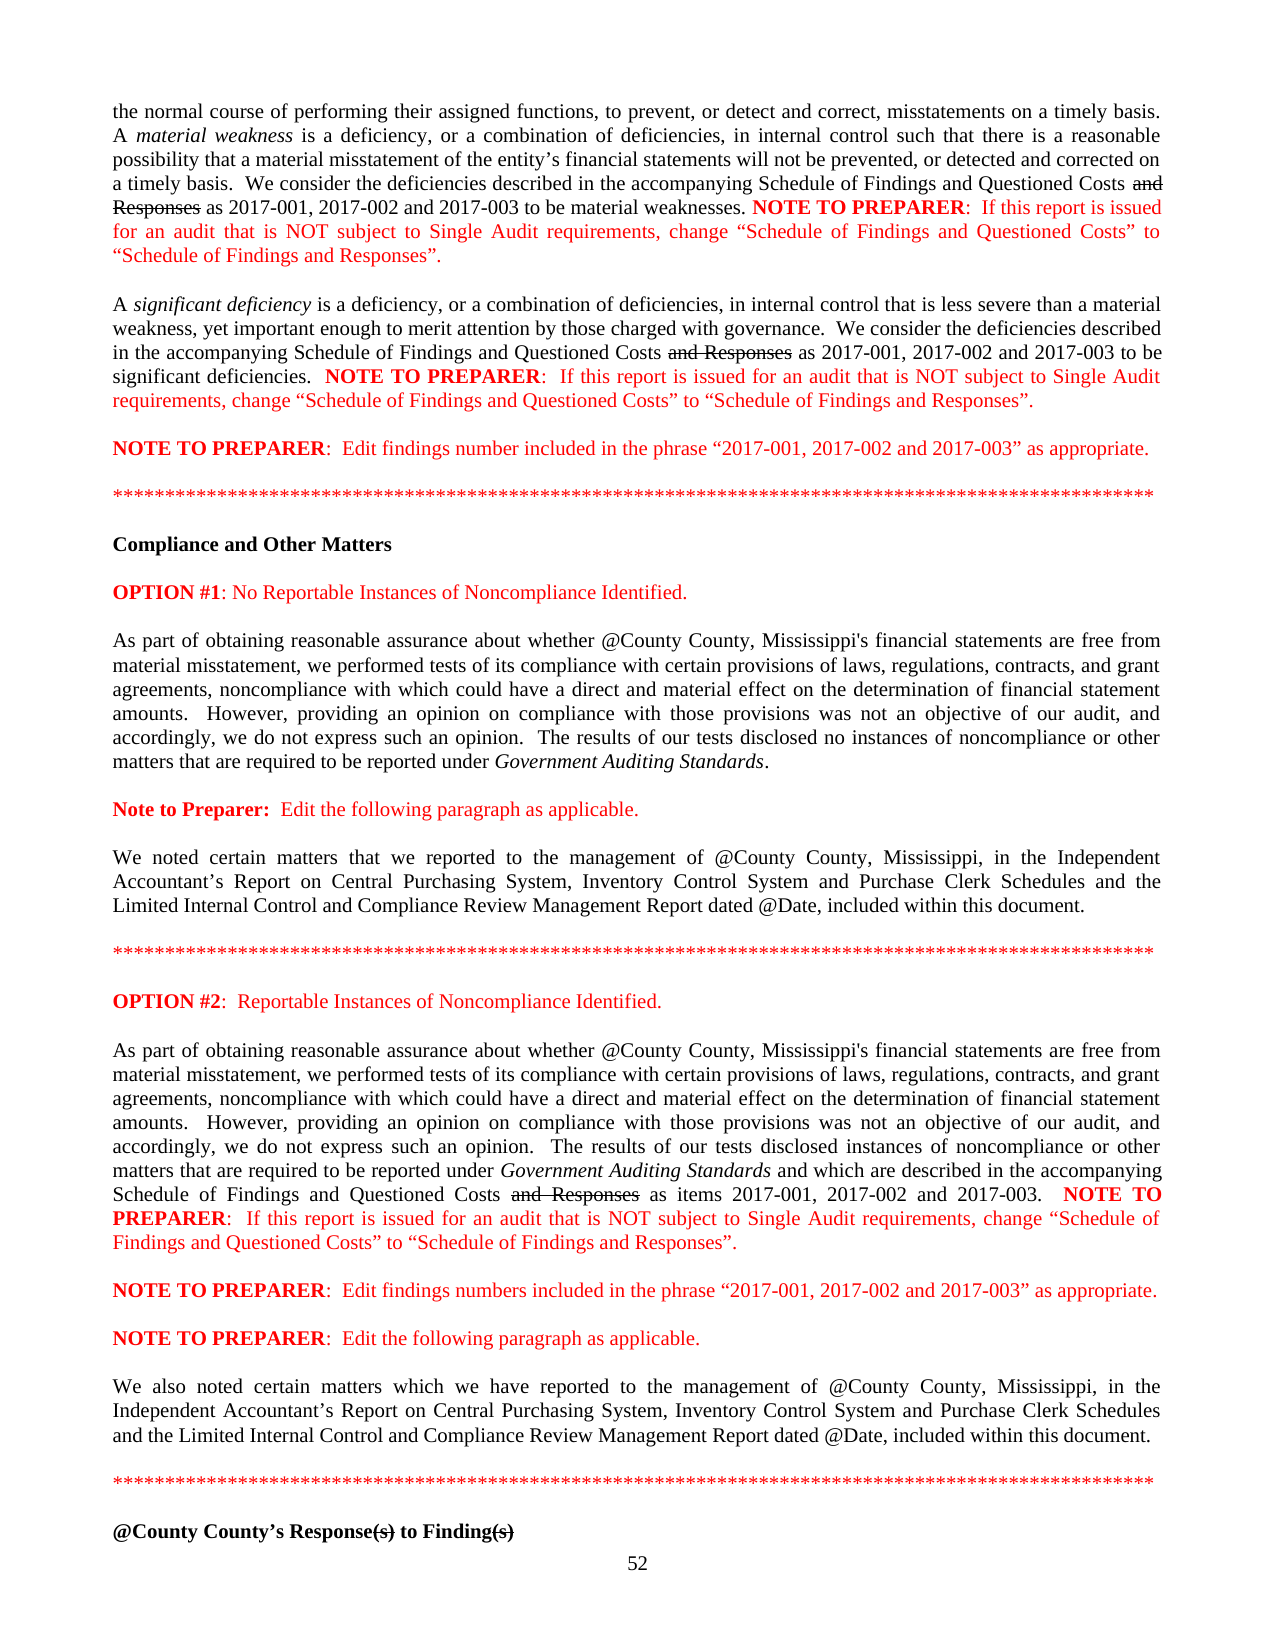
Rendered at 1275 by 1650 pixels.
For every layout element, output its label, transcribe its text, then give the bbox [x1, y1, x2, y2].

text OPTION #2: Reportable Instances of Noncompliance Identified. [112, 989, 1162, 1013]
text As part of obtaining reasonable assurance about whether @County County, Mississippi's financial statements are free from material misstatement, we performed tests of its compliance with certain provisions of laws, regulations, contracts, and grant agreements, noncompliance with which could have a direct and material effect on the determination of financial statement amounts. However, providing an opinion on compliance with those provisions was not an objective of our audit, and accordingly, we do not express such an opinion. The results of our tests disclosed no instances of noncompliance or other matters that are required to be reported under Government Auditing Standards. [112, 628, 1162, 773]
text A significant deficiency is a deficiency, or a combination of deficiencies, in internal control that is less severe than a material weakness, yet important enough to merit attention by those charged with governance. We consider the deficiencies described in the accompanying Schedule of Findings and Questioned Costs and Responses as 2017-001, 2017-002 and 2017-003 to be significant deficiencies. NOTE TO PREPARER: If this report is issued for an audit that is NOT subject to Single Audit requirements, change “Schedule of Findings and Questioned Costs” to “Schedule of Findings and Responses”. [112, 292, 1162, 412]
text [112, 99, 1162, 267]
text Note to Preparer: Edit the following paragraph as applicable. [112, 797, 1162, 821]
text **************************************************************************************************** [112, 941, 1162, 965]
text @County County’s Response(s) to Finding(s) [112, 1519, 1162, 1543]
text **************************************************************************************************** [112, 1471, 1162, 1495]
text NOTE TO PREPARER: Edit findings number included in the phrase “2017-001, 2017-002 and 2017-003” as appropriate. [112, 436, 1162, 460]
text **************************************************************************************************** [112, 484, 1162, 508]
text NOTE TO PREPARER: Edit the following paragraph as applicable. [112, 1326, 1162, 1350]
text We also noted certain matters which we have reported to the management of @County County, Mississippi, in the Independent Accountant’s Report on Central Purchasing System, Inventory Control System and Purchase Clerk Schedules and the Limited Internal Control and Compliance Review Management Report dated @Date, included within this document. [112, 1374, 1162, 1447]
text As part of obtaining reasonable assurance about whether @County County, Mississippi's financial statements are free from material misstatement, we performed tests of its compliance with certain provisions of laws, regulations, contracts, and grant agreements, noncompliance with which could have a direct and material effect on the determination of financial statement amounts. However, providing an opinion on compliance with those provisions was not an objective of our audit, and accordingly, we do not express such an opinion. The results of our tests disclosed instances of noncompliance or other matters that are required to be reported under Government Auditing Standards and which are described in the accompanying Schedule of Findings and Questioned Costs and Responses as items 2017-001, 2017-002 and 2017-003. NOTE TO PREPARER: If this report is issued for an audit that is NOT subject to Single Audit requirements, change “Schedule of Findings and Questioned Costs” to “Schedule of Findings and Responses”. [112, 1037, 1162, 1254]
text OPTION #1: No Reportable Instances of Noncompliance Identified. [112, 580, 1162, 604]
text NOTE TO PREPARER: Edit findings numbers included in the phrase “2017-001, 2017-002 and 2017-003” as appropriate. [112, 1278, 1162, 1302]
text We noted certain matters that we reported to the management of @County County, Mississippi, in the Independent Accountant’s Report on Central Purchasing System, Inventory Control System and Purchase Clerk Schedules and the Limited Internal Control and Compliance Review Management Report dated @Date, included within this document. [112, 845, 1162, 917]
text Compliance and Other Matters [112, 532, 1162, 556]
